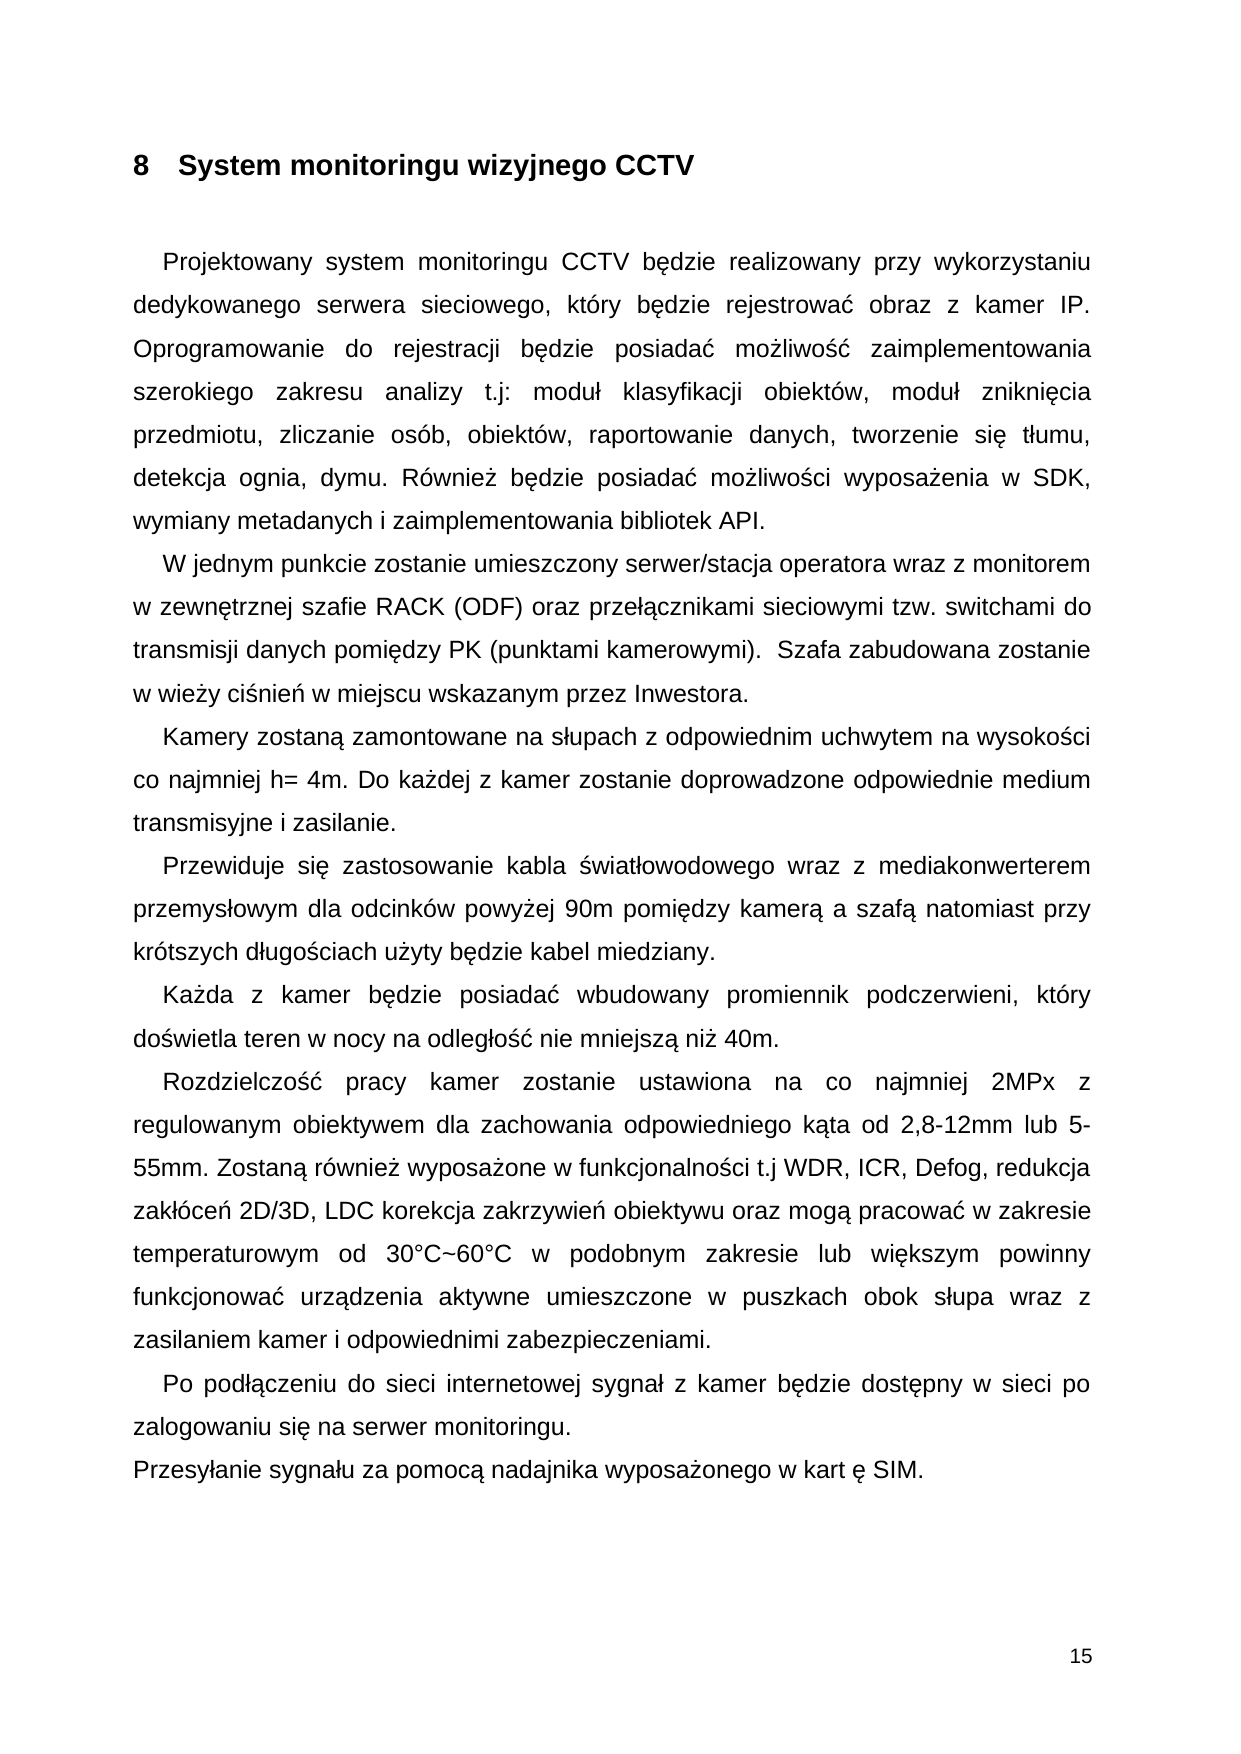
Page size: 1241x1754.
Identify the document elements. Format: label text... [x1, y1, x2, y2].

subtitle System monitoringu wizyjnego CCTV [133, 148, 1092, 181]
text Projektowany system monitoringu CCTV będzie realizowany przy wykorzystaniu dedykowanego serwera sieciowego, który będzie rejestrować obraz z kamer IP. Oprogramowanie do rejestracji będzie posiadać możliwość zaimplementowania szerokiego zakresu analizy t.j: moduł klasyfikacji obiektów, moduł zniknięcia przedmiotu, zliczanie osób, obiektów, raportowanie danych, tworzenie się tłumu, detekcja ognia, dymu. Również będzie posiadać możliwości wyposażenia w SDK, wymiany metadanych i zaimplementowania bibliotek API. [133, 247, 1092, 535]
text Kamery zostaną zamontowane na słupach z odpowiednim uchwytem na wysokości co najmniej h= 4m. Do każdej z kamer zostanie doprowadzone odpowiednie medium transmisyjne i zasilanie. [133, 722, 1092, 837]
text Przewiduje się zastosowanie kabla światłowodowego wraz z mediakonwerterem przemysłowym dla odcinków powyżej 90m pomiędzy kamerą a szafą natomiast przy krótszych długościach użyty będzie kabel miedziany. [133, 851, 1092, 966]
text W jednym punkcie zostanie umieszczony serwer/stacja operatora wraz z monitorem w zewnętrznej szafie RACK (ODF) oraz przełącznikami sieciowymi tzw. switchami do transmisji danych pomiędzy PK (punktami kamerowymi). Szafa zabudowana zostanie w wieży ciśnień w miejscu wskazanym przez Inwestora. [133, 549, 1092, 707]
text Każda z kamer będzie posiadać wbudowany promiennik podczerwieni, który doświetla teren w nocy na odległość nie mniejszą niż 40m. [133, 981, 1092, 1052]
text Rozdzielczość pracy kamer zostanie ustawiona na co najmniej 2MPx z regulowanym obiektywem dla zachowania odpowiedniego kąta od 2,8-12mm lub 5-55mm. Zostaną również wyposażone w funkcjonalności t.j WDR, ICR, Defog, redukcja zakłóceń 2D/3D, LDC korekcja zakrzywień obiektywu oraz mogą pracować w zakresie temperaturowym od 30°C~60°C w podobnym zakresie lub większym powinny funkcjonować urządzenia aktywne umieszczone w puszkach obok słupa wraz z zasilaniem kamer i odpowiednimi zabezpieczeniami. [133, 1067, 1092, 1354]
text Przesyłanie sygnału za pomocą nadajnika wyposażonego w kart ę SIM. [133, 1455, 1092, 1484]
text Po podłączeniu do sieci internetowej sygnał z kamer będzie dostępny w sieci po zalogowaniu się na serwer monitoringu. [133, 1369, 1092, 1441]
